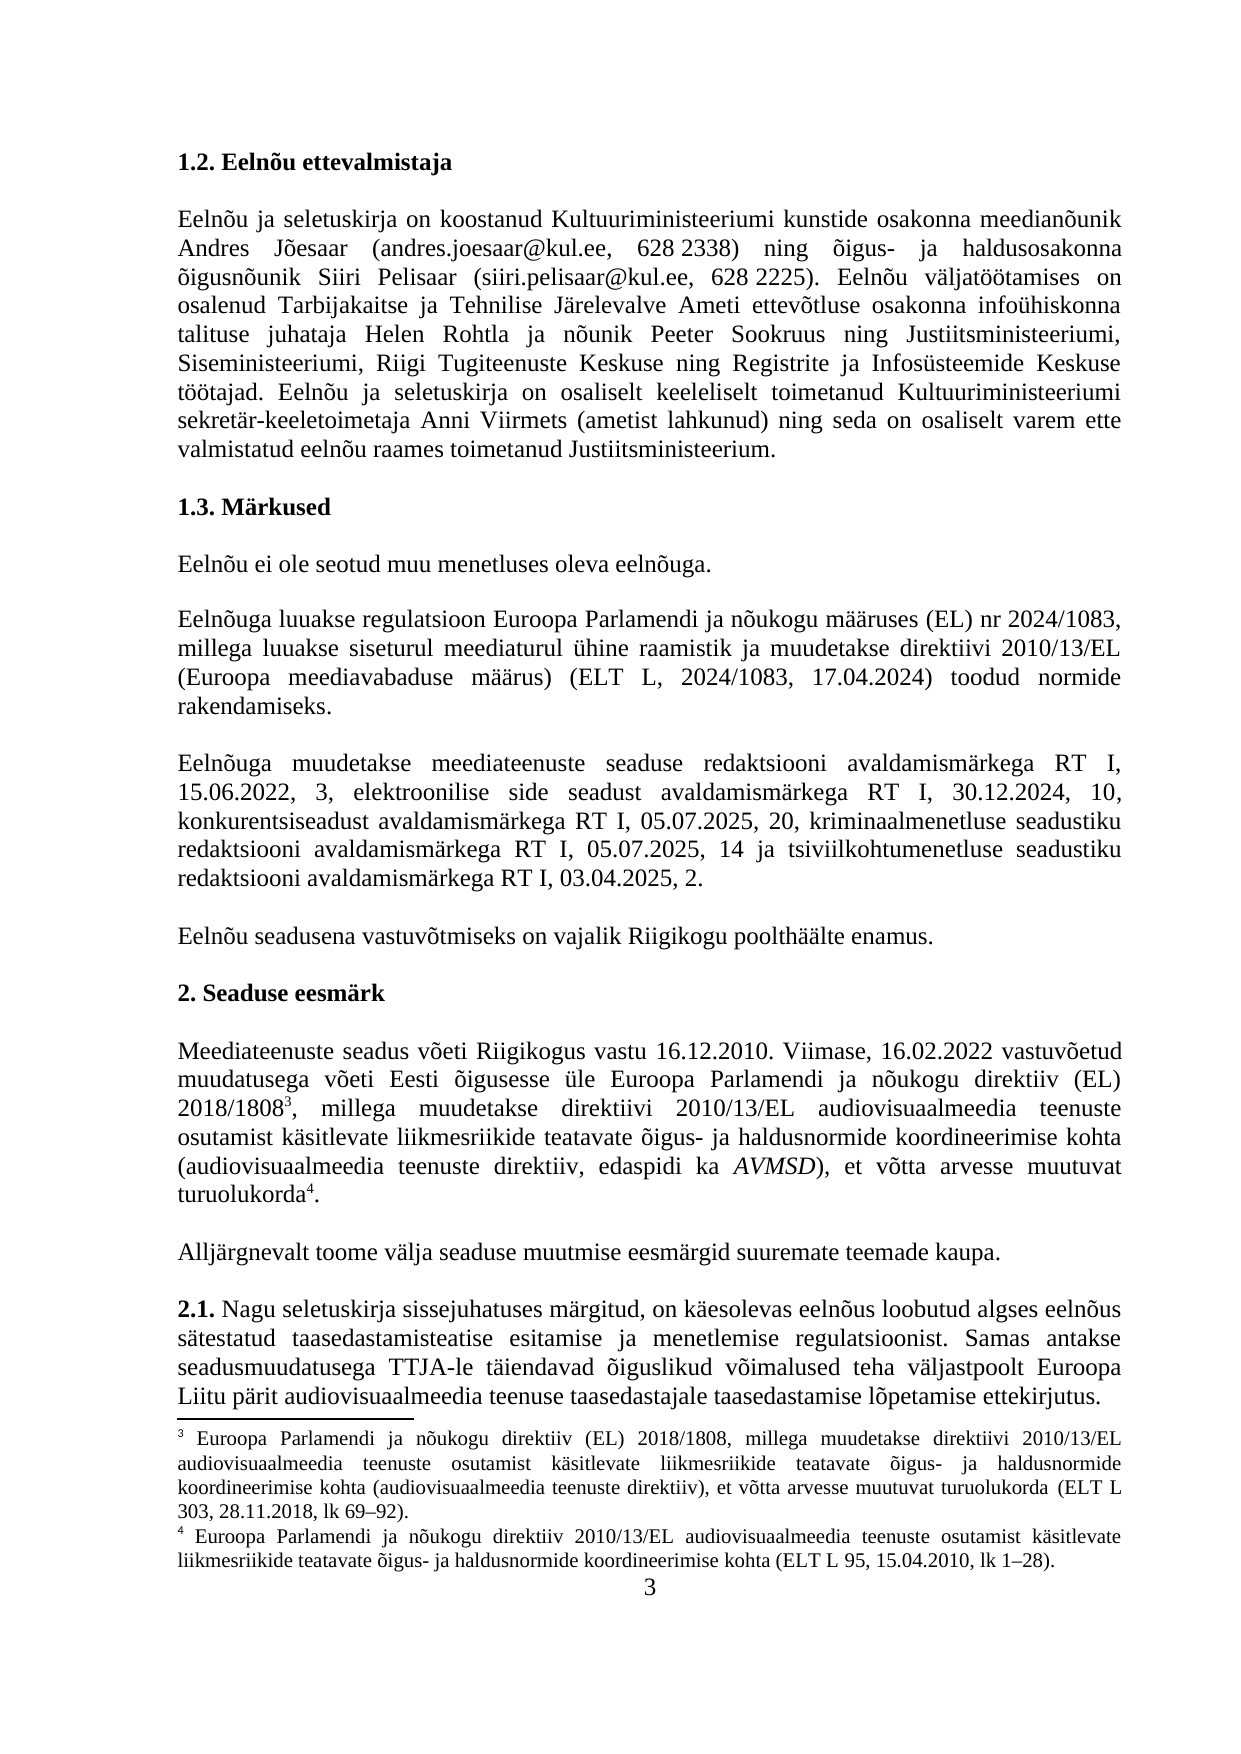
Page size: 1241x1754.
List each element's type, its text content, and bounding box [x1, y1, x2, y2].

text Eelnõu ei ole seotud muu menetluses oleva eelnõuga. [177, 549, 1122, 578]
text Eelnõu seadusena vastuvõtmiseks on vajalik Riigikogu poolthäälte enamus. [177, 921, 1122, 949]
text 1.3. Märkused [177, 492, 1122, 521]
text 1.2. Eelnõu ettevalmistaja [177, 147, 1122, 176]
text Meediateenuste seadus võeti Riigikogus vastu 16.12.2010. Viimase, 16.02.2022 vastuvõetud muudatusega võeti Eesti õigusesse üle Euroopa Parlamendi ja nõukogu direktiiv (EL) 2018/1808, millega muudetakse direktiivi 2010/13/EL audiovisuaalmeedia teenuste osutamist käsitlevate liikmesriikide teatavate õigus- ja haldusnormide koordineerimise kohta (audiovisuaalmeedia teenuste direktiiv, edaspidi ka AVMSD), et võtta arvesse muutuvat turuolukorda. [177, 1036, 1122, 1208]
text Eelnõu ja seletuskirja on koostanud Kultuuriministeeriumi kunstide osakonna meedianõunik Andres Jõesaar (andres.joesaar@kul.ee, 628 2338) ning õigus- ja haldusosakonna õigusnõunik Siiri Pelisaar (siiri.pelisaar@kul.ee, 628 2225). Eelnõu väljatöötamises on osalenud Tarbijakaitse ja Tehnilise Järelevalve Ameti ettevõtluse osakonna infoühiskonna talituse juhataja Helen Rohtla ja nõunik Peeter Sookruus ning Justiitsministeeriumi, Siseministeeriumi, Riigi Tugiteenuste Keskuse ning Registrite ja Infosüsteemide Keskuse töötajad. Eelnõu ja seletuskirja on osaliselt keeleliselt toimetanud Kultuuriministeeriumi sekretär-keeletoimetaja Anni Viirmets (ametist lahkunud) ning seda on osaliselt varem ette valmistatud eelnõu raames toimetanud Justiitsministeerium. [177, 204, 1122, 463]
text Eelnõuga luuakse regulatsioon Euroopa Parlamendi ja nõukogu määruses (EL) nr 2024/1083, millega luuakse siseturul meediaturul ühine raamistik ja muudetakse direktiivi 2010/13/EL (Euroopa meediavabaduse määrus) (ELT L, 2024/1083, 17.04.2024) toodud normide rakendamiseks. [177, 604, 1122, 719]
text 2.1. Nagu seletuskirja sissejuhatuses märgitud, on käesolevas eelnõus loobutud algses eelnõus sätestatud taasedastamisteatise esitamise ja menetlemise regulatsioonist. Samas antakse seadusmuudatusega TTJA-le täiendavad õiguslikud võimalused teha väljastpoolt Euroopa Liitu pärit audiovisuaalmeedia teenuse taasedastajale taasedastamise lõpetamise ettekirjutus. [177, 1294, 1122, 1409]
text Eelnõuga muudetakse meediateenuste seaduse redaktsiooni avaldamismärkega RT I, 15.06.2022, 3, elektroonilise side seadust avaldamismärkega RT I, 30.12.2024, 10, konkurentsiseadust avaldamismärkega RT I, 05.07.2025, 20, kriminaalmenetluse seadustiku redaktsiooni avaldamismärkega RT I, 05.07.2025, 14 ja tsiviilkohtumenetluse seadustiku redaktsiooni avaldamismärkega RT I, 03.04.2025, 2. [177, 748, 1122, 892]
text 2. Seaduse eesmärk [177, 978, 1122, 1007]
text Alljärgnevalt toome välja seaduse muutmise eesmärgid suuremate teemade kaupa. [177, 1237, 1122, 1266]
